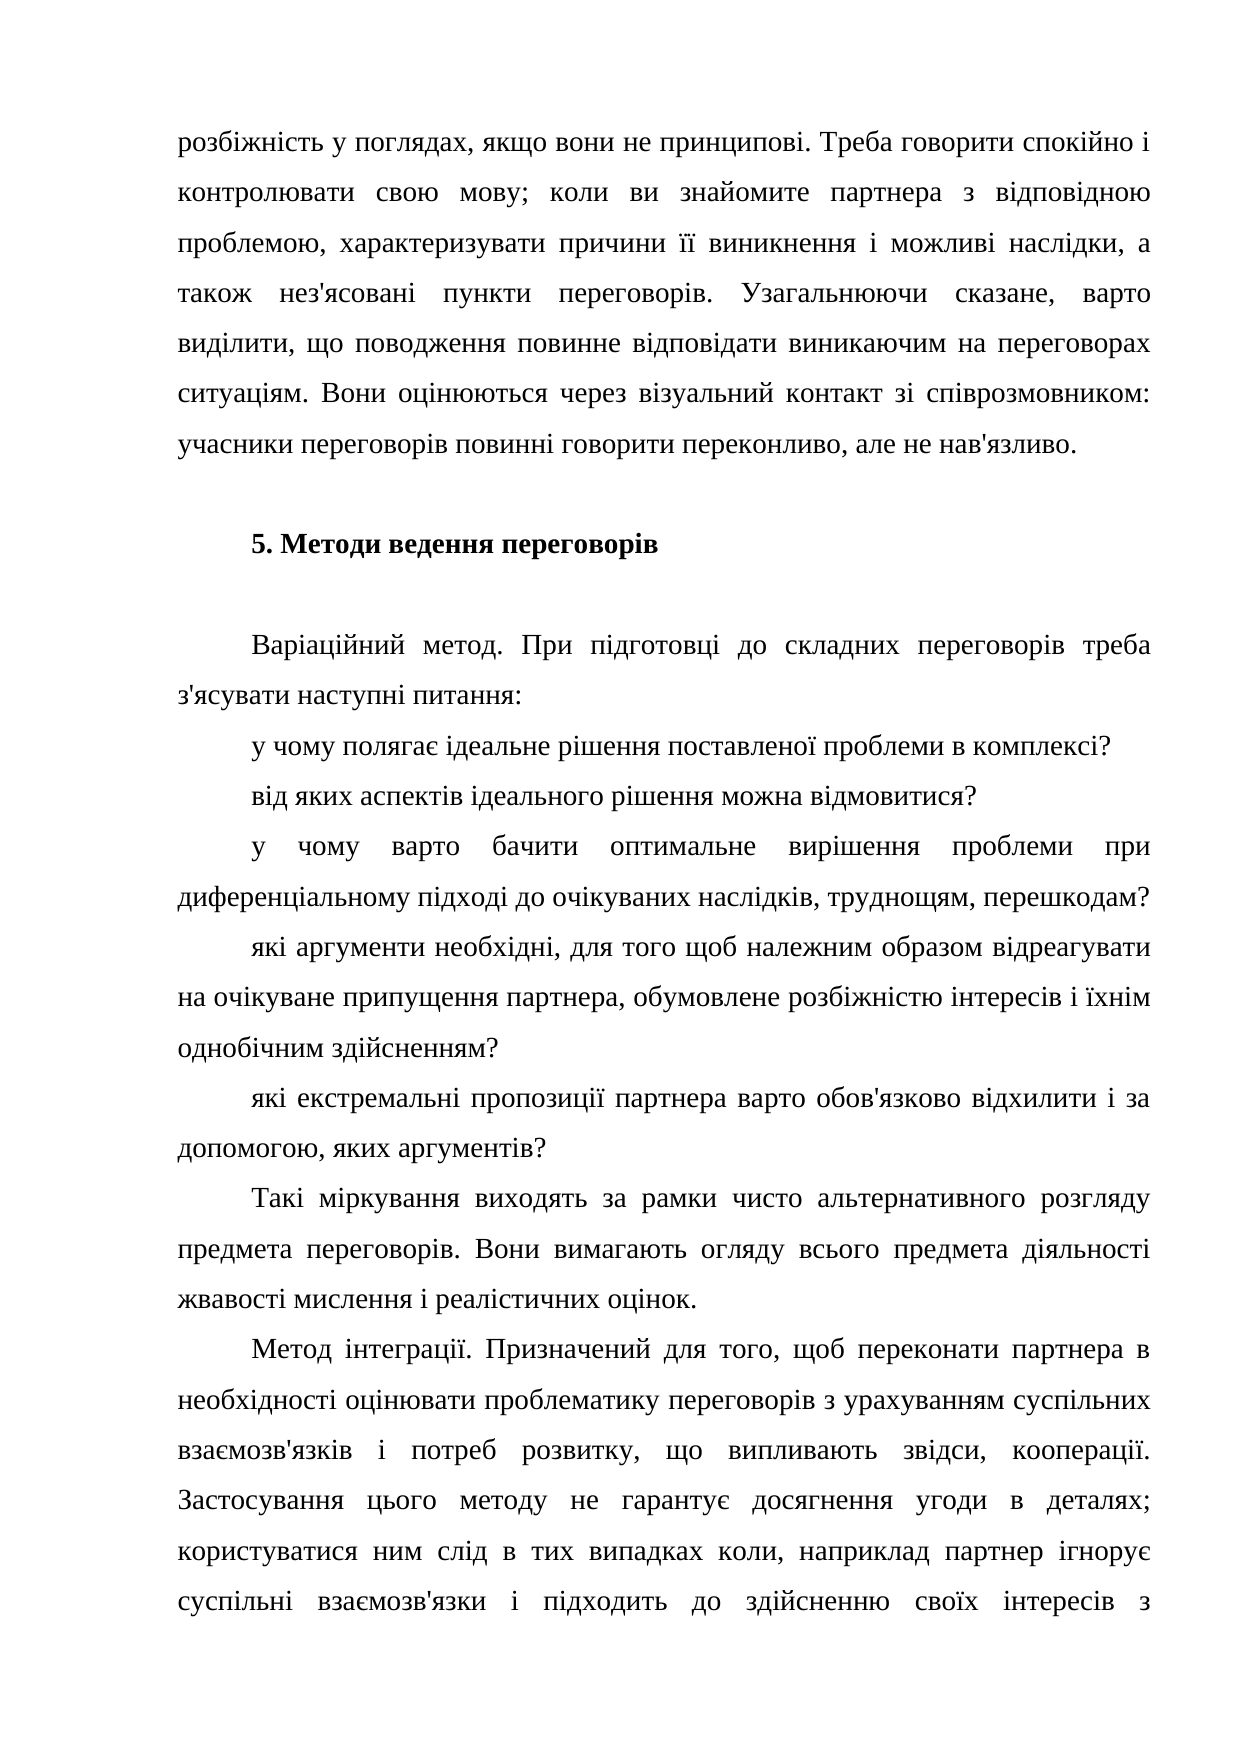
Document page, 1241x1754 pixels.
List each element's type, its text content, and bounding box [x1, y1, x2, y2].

text які аргументи необхідні, для того щоб належним образом відреагувати на очікуване припущення партнера, обумовлене розбіжністю інтересів і їхнім однобічним здійсненням? [177, 929, 1152, 1063]
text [177, 1332, 1152, 1617]
text у чому варто бачити оптимальне вирішення проблеми при диференціальному підході до очікуваних наслідків, труднощям, перешкодам? [177, 828, 1152, 912]
text Такі міркування виходять за рамки чисто альтернативного розгляду предмета переговорів. Вони вимагають огляду всього предмета діяльності жвавості мислення і реалістичних оцінок. [177, 1181, 1152, 1315]
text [177, 124, 1152, 459]
text від яких аспектів ідеального рішення можна відмовитися? [177, 778, 1152, 812]
text які екстремальні пропозиції партнера варто обов'язково відхилити і за допомогою, яких аргументів? [177, 1080, 1152, 1164]
text 5. Методи ведення переговорів [177, 527, 1152, 560]
text Варіаційний метод. При підготовці до складних переговорів треба з'ясувати наступні питання: [177, 627, 1152, 711]
text у чому полягає ідеальне рішення поставленої проблеми в комплексі? [177, 728, 1152, 761]
